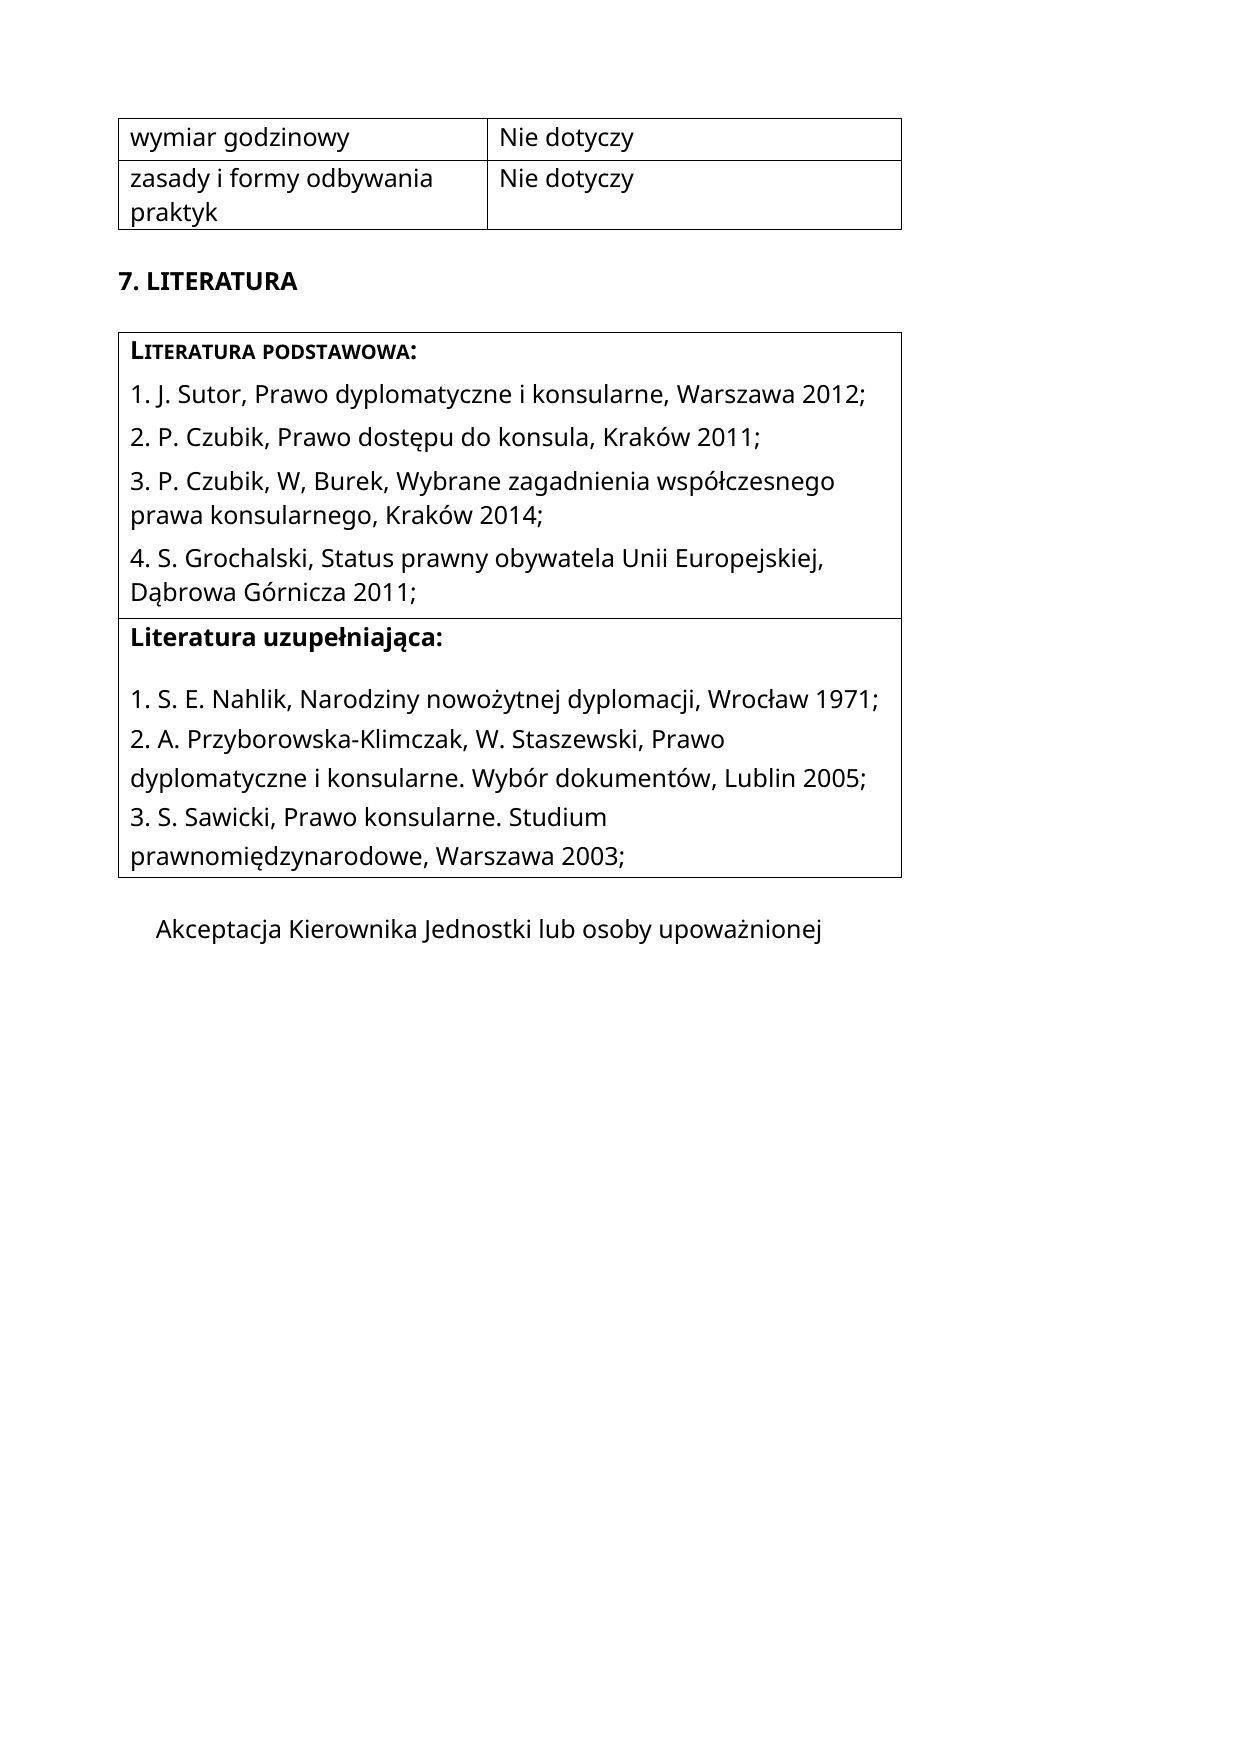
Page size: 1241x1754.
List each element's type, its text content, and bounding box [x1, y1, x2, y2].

table_header wymiar godzinowy [119, 119, 487, 159]
table_header Nie dotyczy [488, 119, 901, 159]
table_cell Nie dotyczy [488, 161, 901, 229]
table_cell zasady i formy odbywania praktyk [119, 161, 487, 229]
table_cell Literatura uzupełniająca: 1. S. E. Nahlik, Narodziny nowożytnej dyplomacji, Wrocław 1971; 2. A. Przyborowska-Klimczak, W. Staszewski, Prawo dyplomatyczne i konsularne. Wybór dokumentów, Lublin 2005; 3. S. Sawicki, Prawo konsularne. Studium prawnomiędzynarodowe, Warszawa 2003; [119, 619, 901, 877]
table_header Literatura podstawowa: 1. J. Sutor, Prawo dyplomatyczne i konsularne, Warszawa 2012; 2. P. Czubik, Prawo dostępu do konsula, Kraków 2011; 3. P. Czubik, W, Burek, Wybrane zagadnienia współczesnego prawa konsularnego, Kraków 2014; 4. S. Grochalski, Status prawny obywatela Unii Europejskiej, Dąbrowa Górnicza 2011; [119, 333, 901, 618]
text Akceptacja Kierownika Jednostki lub osoby upoważnionej [156, 912, 1122, 946]
text 7. LITERATURA [118, 264, 1122, 298]
